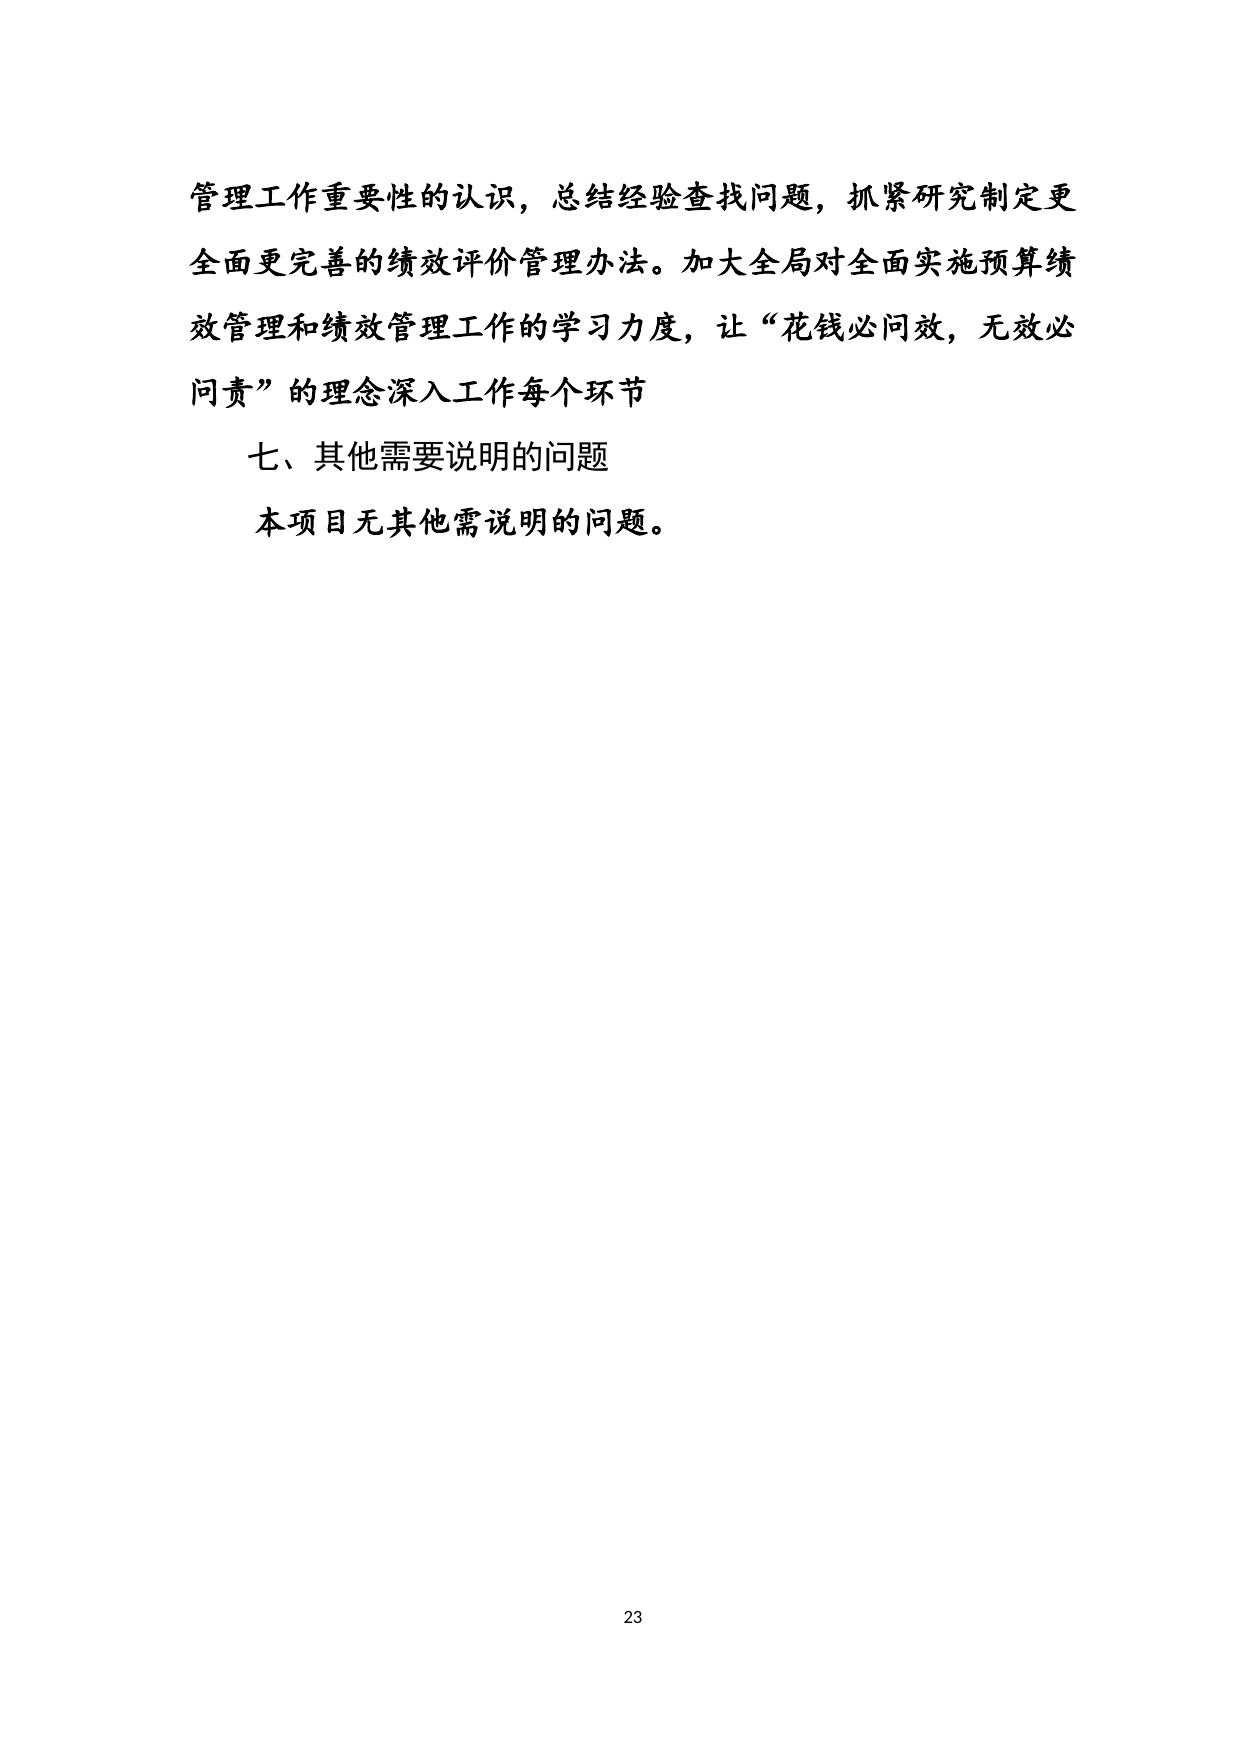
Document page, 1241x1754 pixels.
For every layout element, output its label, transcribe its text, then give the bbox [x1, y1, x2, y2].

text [187, 162, 1078, 422]
text 七、其他需要说明的问题 [187, 422, 1078, 487]
text 本项目无其他需说明的问题。 [187, 487, 1078, 552]
